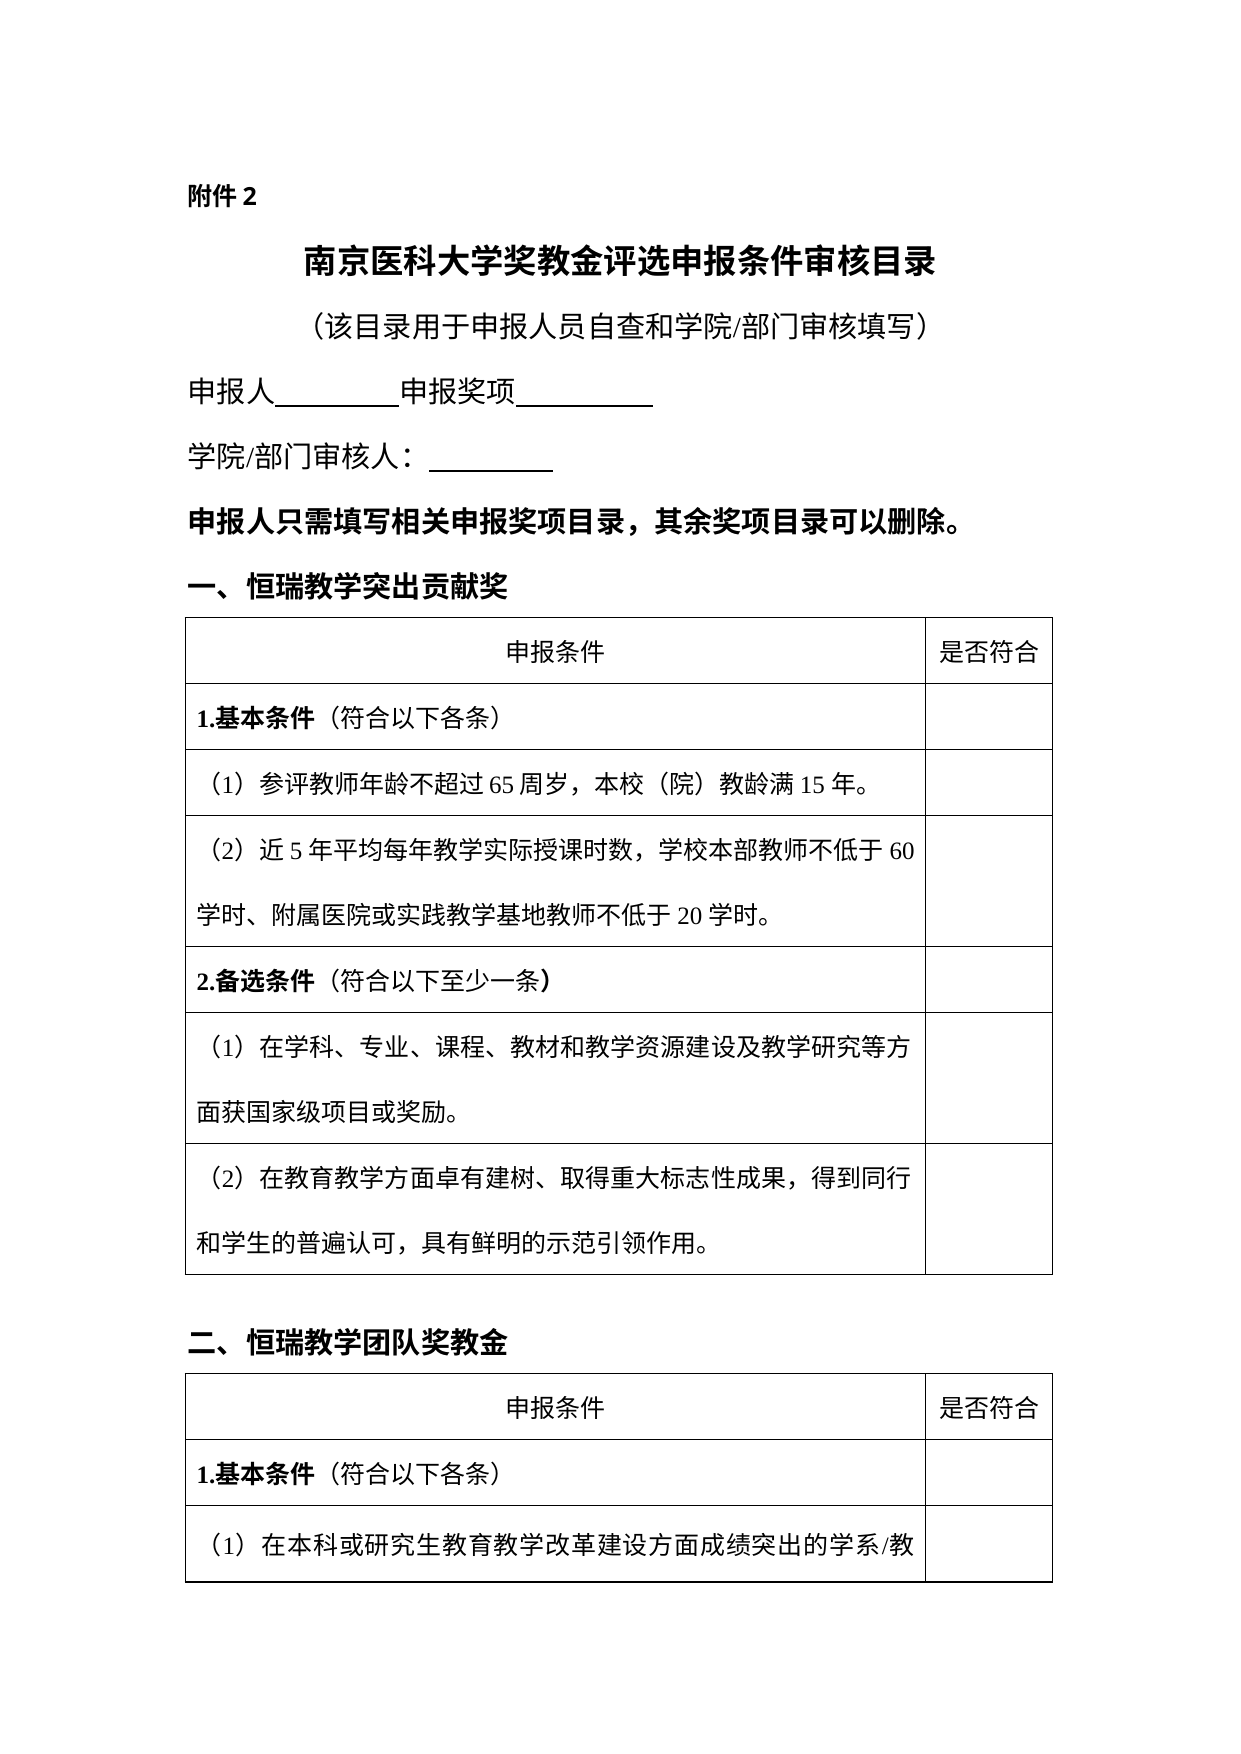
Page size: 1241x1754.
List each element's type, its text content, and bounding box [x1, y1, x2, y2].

table_cell [926, 1506, 1052, 1581]
table_cell （1）在学科、专业、课程、教材和教学资源建设及教学研究等方面获国家级项目或奖励。 [186, 1013, 925, 1143]
table_cell （1）参评教师年龄不超过65周岁，本校（院）教龄满 15 年。 [186, 750, 925, 815]
table_cell [926, 684, 1052, 749]
table_cell 1.基本条件（符合以下各条） [186, 1440, 925, 1505]
table_header 申报条件 [186, 618, 925, 683]
text 附件2 [187, 162, 1053, 227]
table_cell [926, 1440, 1052, 1505]
text 申报人 申报奖项 [187, 357, 1053, 422]
text 一、恒瑞教学突出贡献奖 [187, 552, 1053, 617]
table_cell 2.备选条件（符合以下至少一条） [186, 947, 925, 1012]
table_cell 1.基本条件（符合以下各条） [186, 684, 925, 749]
table_header 申报条件 [186, 1374, 925, 1439]
table_header 是否符合 [926, 1374, 1052, 1439]
table_header 是否符合 [926, 618, 1052, 683]
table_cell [186, 1506, 925, 1581]
table_cell [926, 750, 1052, 815]
table_cell [926, 1144, 1052, 1274]
table_cell [926, 816, 1052, 946]
text （该目录用于申报人员自查和学院/部门审核填写） [187, 292, 1053, 357]
text 南京医科大学奖教金评选申报条件审核目录 [187, 227, 1053, 292]
table_cell [926, 1013, 1052, 1143]
text 学院/部门审核人： [187, 422, 1053, 487]
table_cell [926, 947, 1052, 1012]
table_cell （2）近 5 年平均每年教学实际授课时数，学校本部教师不低于 60 学时、附属医院或实践教学基地教师不低于 20 学时。 [186, 816, 925, 946]
text 申报人只需填写相关申报奖项目录，其余奖项目录可以删除。 [187, 487, 1053, 552]
table_cell （2）在教育教学方面卓有建树、取得重大标志性成果，得到同行和学生的普遍认可，具有鲜明的示范引领作用。 [186, 1144, 925, 1274]
text 二、恒瑞教学团队奖教金 [187, 1308, 1053, 1373]
